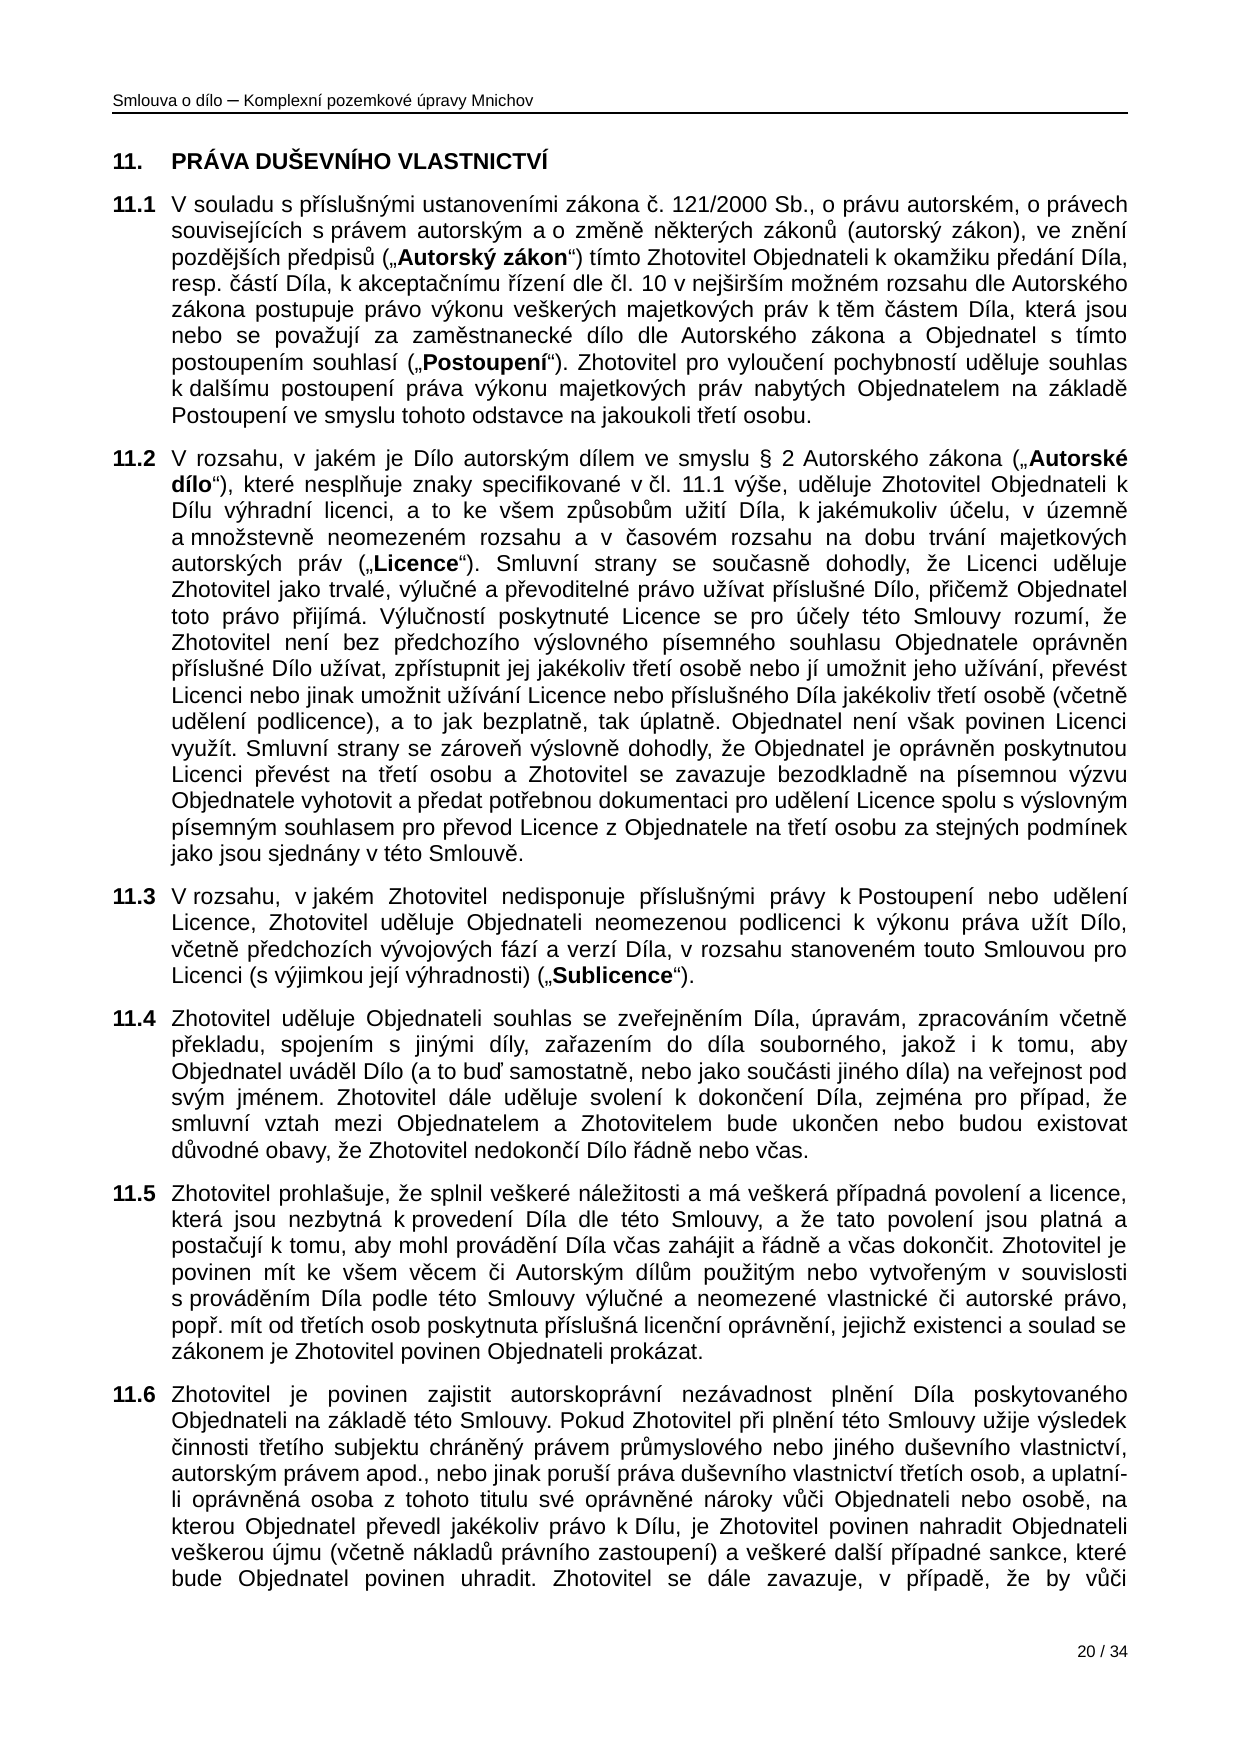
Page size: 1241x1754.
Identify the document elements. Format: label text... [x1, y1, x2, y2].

text V rozsahu, v jakém je Dílo autorským dílem ve smyslu § 2 Autorského zákona („Autorské dílo“), které nesplňuje znaky specifikované v čl. 11.1 výše, uděluje Zhotovitel Objednateli k Dílu výhradní licenci, a to ke všem způsobům užití Díla, k jakémukoliv účelu, v územně a množstevně neomezeném rozsahu a v časovém rozsahu na dobu trvání majetkových autorských práv („Licence“). Smluvní strany se současně dohodly, že Licenci uděluje Zhotovitel jako trvalé, výlučné a převoditelné právo užívat příslušné Dílo, přičemž Objednatel toto právo přijímá. Výlučností poskytnuté Licence se pro účely této Smlouvy rozumí, že Zhotovitel není bez předchozího výslovného písemného souhlasu Objednatele oprávněn příslušné Dílo užívat, zpřístupnit jej jakékoliv třetí osobě nebo jí umožnit jeho užívání, převést Licenci nebo jinak umožnit užívání Licence nebo příslušného Díla jakékoliv třetí osobě (včetně udělení podlicence), a to jak bezplatně, tak úplatně. Objednatel není však povinen Licenci využít. Smluvní strany se zároveň výslovně dohodly, že Objednatel je oprávněn poskytnutou Licenci převést na třetí osobu a Zhotovitel se zavazuje bezodkladně na písemnou výzvu Objednatele vyhotovit a předat potřebnou dokumentaci pro udělení Licence spolu s výslovným písemným souhlasem pro převod Licence z Objednatele na třetí osobu za stejných podmínek jako jsou sjednány v této Smlouvě. [112, 444, 1128, 866]
text V rozsahu, v jakém Zhotovitel nedisponuje příslušnými právy k Postoupení nebo udělení Licence, Zhotovitel uděluje Objednateli neomezenou podlicenci k výkonu práva užít Dílo, včetně předchozích vývojových fází a verzí Díla, v rozsahu stanoveném touto Smlouvou pro Licenci (s výjimkou její výhradnosti) („Sublicence“). [112, 883, 1128, 988]
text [112, 1381, 1128, 1592]
text Zhotovitel prohlašuje, že splnil veškeré náležitosti a má veškerá případná povolení a licence, která jsou nezbytná k provedení Díla dle této Smlouvy, a že tato povolení jsou platná a postačují k tomu, aby mohl provádění Díla včas zahájit a řádně a včas dokončit. Zhotovitel je povinen mít ke všem věcem či Autorským dílům použitým nebo vytvořeným v souvislosti s prováděním Díla podle této Smlouvy výlučné a neomezené vlastnické či autorské právo, popř. mít od třetích osob poskytnuta příslušná licenční oprávnění, jejichž existenci a soulad se zákonem je Zhotovitel povinen Objednateli prokázat. [112, 1180, 1128, 1364]
text Práva duševního vlastnictví [112, 148, 1128, 174]
text V souladu s příslušnými ustanoveními zákona č. 121/2000 Sb., o právu autorském, o právech souvisejících s právem autorským a o změně některých zákonů (autorský zákon), ve znění pozdějších předpisů („Autorský zákon“) tímto Zhotovitel Objednateli k okamžiku předání Díla, resp. částí Díla, k akceptačnímu řízení dle čl. 10 v nejširším možném rozsahu dle Autorského zákona postupuje právo výkonu veškerých majetkových práv k těm částem Díla, která jsou nebo se považují za zaměstnanecké dílo dle Autorského zákona a Objednatel s tímto postoupením souhlasí („Postoupení“). Zhotovitel pro vyloučení pochybností uděluje souhlas k dalšímu postoupení práva výkonu majetkových práv nabytých Objednatelem na základě Postoupení ve smyslu tohoto odstavce na jakoukoli třetí osobu. [112, 191, 1128, 428]
text Zhotovitel uděluje Objednateli souhlas se zveřejněním Díla, úpravám, zpracováním včetně překladu, spojením s jinými díly, zařazením do díla souborného, jakož i k tomu, aby Objednatel uváděl Dílo (a to buď samostatně, nebo jako součásti jiného díla) na veřejnost pod svým jménem. Zhotovitel dále uděluje svolení k dokončení Díla, zejména pro případ, že smluvní vztah mezi Objednatelem a Zhotovitelem bude ukončen nebo budou existovat důvodné obavy, že Zhotovitel nedokončí Dílo řádně nebo včas. [112, 1005, 1128, 1163]
